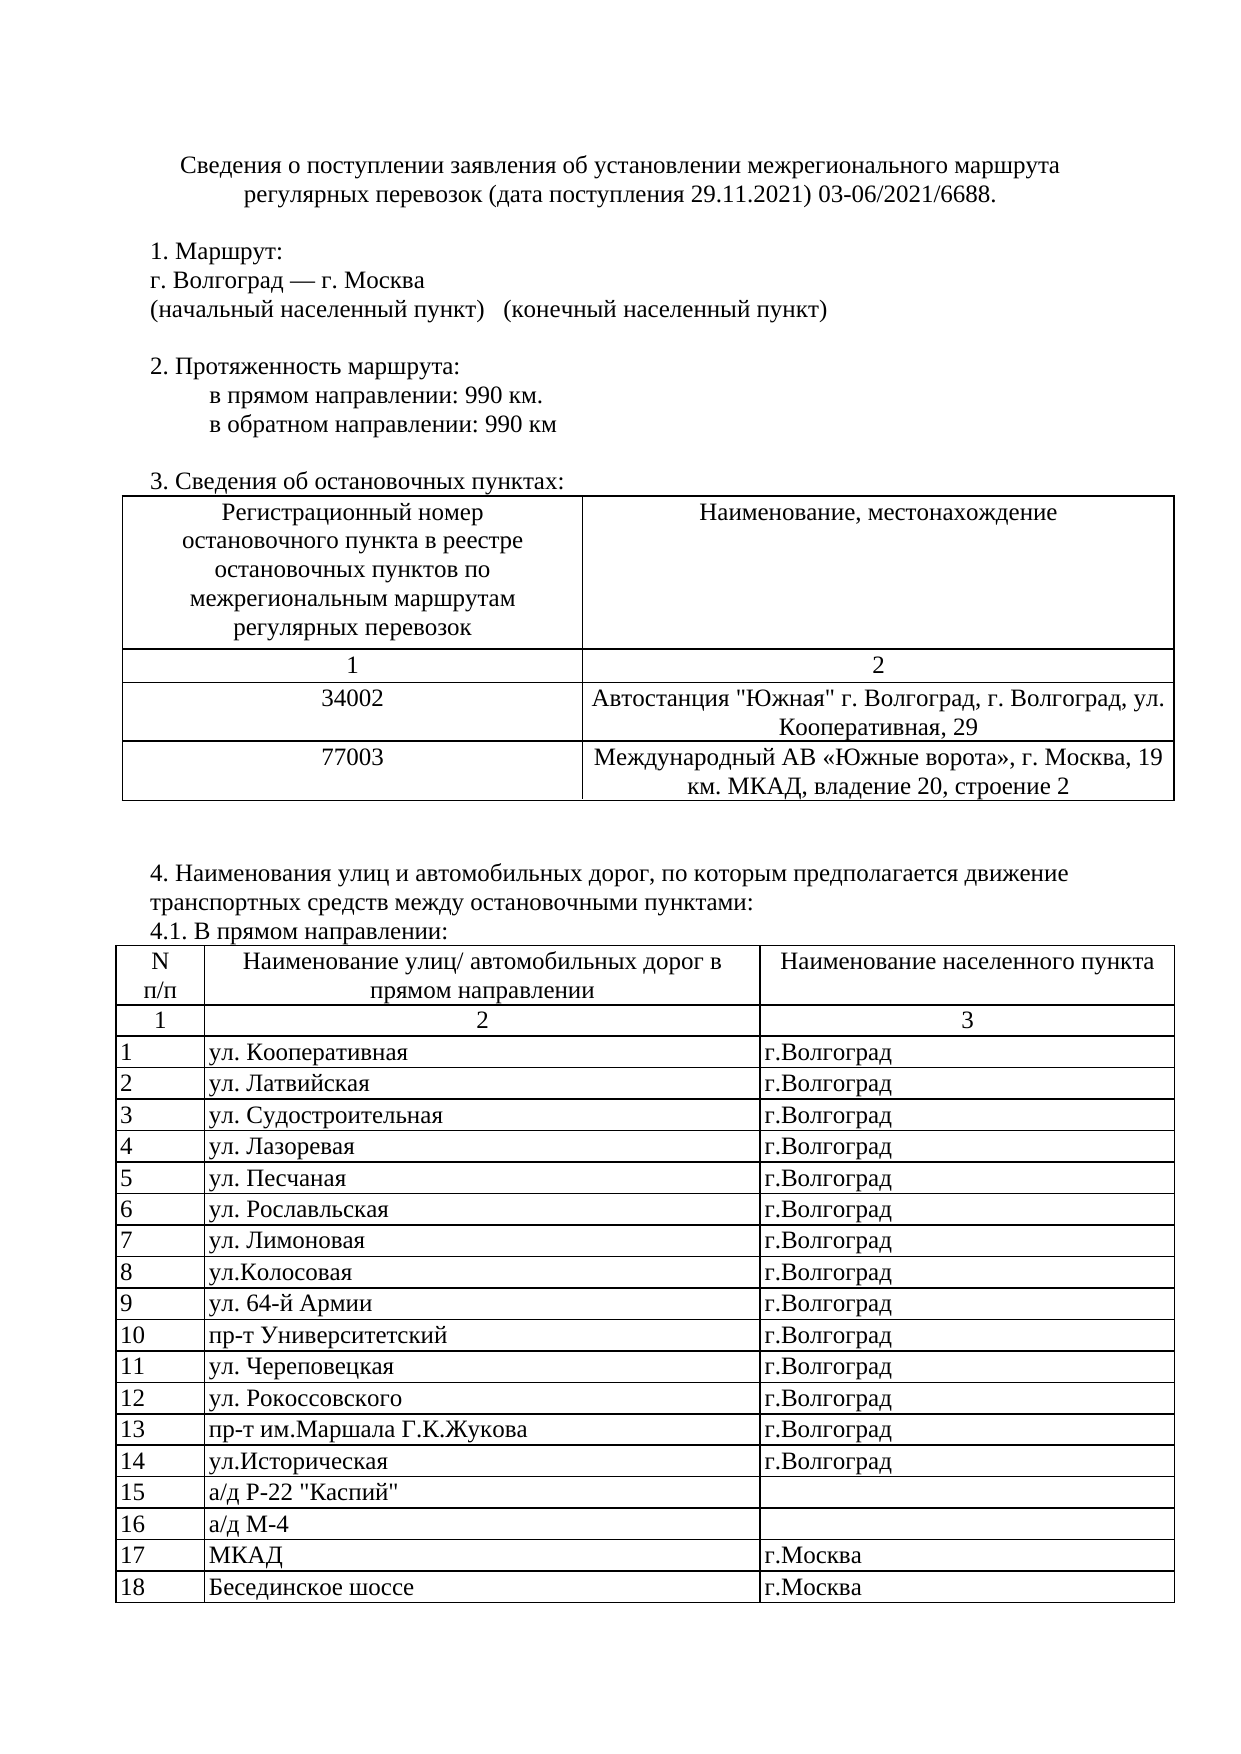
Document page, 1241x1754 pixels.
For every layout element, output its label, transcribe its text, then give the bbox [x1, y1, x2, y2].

table_cell г.Волгоград [761, 1446, 1174, 1476]
table_cell 7 [117, 1226, 204, 1256]
table_cell 1 [123, 650, 582, 681]
table_cell пр-т им.Маршала Г.К.Жукова [205, 1415, 759, 1444]
table_header Наименование населенного пункта [761, 946, 1174, 1004]
text 4. Наименования улиц и автомобильных дорог, по которым предполагается движение транспортных средств между остановочными пунктами: [150, 858, 1090, 916]
table_cell Международный АВ «Южные ворота», г. Москва, 19 км. МКАД, владение 20, строение 2 [583, 742, 1173, 799]
table_cell а/д М-4 [205, 1509, 759, 1539]
table_cell ул. Лимоновая [205, 1226, 759, 1256]
text в обратном направлении: 990 км [150, 409, 1090, 437]
text 3. Сведения об остановочных пунктах: [150, 466, 1090, 495]
text 4.1. В прямом направлении: [150, 916, 1090, 945]
table_cell ул. Судостроительная [205, 1100, 759, 1130]
table_cell г.Волгоград [761, 1068, 1174, 1098]
table_cell 1 [117, 1037, 204, 1067]
table_cell г.Волгоград [761, 1100, 1174, 1130]
table_cell 34002 [123, 683, 582, 740]
table_cell ул. Лазоревая [205, 1131, 759, 1161]
table_cell 6 [117, 1194, 204, 1224]
table_header Регистрационный номер остановочного пункта в реестре остановочных пунктов по межрегиональным маршрутам регулярных перевозок [123, 497, 582, 648]
table_cell ул. Песчаная [205, 1163, 759, 1193]
table_cell ул. Череповецкая [205, 1352, 759, 1381]
table_cell 11 [117, 1352, 204, 1381]
text в прямом направлении: 990 км. [150, 380, 1090, 409]
table_cell 3 [761, 1006, 1174, 1035]
table_cell г.Волгоград [761, 1194, 1174, 1224]
table_cell г.Волгоград [761, 1289, 1174, 1318]
table_cell г.Волгоград [761, 1383, 1174, 1413]
table_cell ул. Кооперативная [205, 1037, 759, 1067]
table_cell 1 [117, 1006, 204, 1035]
table_cell г.Москва [761, 1572, 1174, 1602]
table_header Наименование улиц/ автомобильных дорог в прямом направлении [205, 946, 759, 1004]
table_cell Автостанция "Южная" г. Волгоград, г. Волгоград, ул. Кооперативная, 29 [583, 683, 1173, 740]
table_cell г.Волгоград [761, 1352, 1174, 1381]
table_cell ул. 64-й Армии [205, 1289, 759, 1318]
table_header Наименование, местонахождение [583, 497, 1173, 648]
table_cell 14 [117, 1446, 204, 1476]
table_cell г.Волгоград [761, 1163, 1174, 1193]
table_cell 18 [117, 1572, 204, 1602]
table_cell 4 [117, 1131, 204, 1161]
table_cell 13 [117, 1415, 204, 1444]
table_cell г.Волгоград [761, 1257, 1174, 1287]
text 1. Маршрут: [150, 236, 1090, 265]
table_cell г.Волгоград [761, 1415, 1174, 1444]
text Сведения о поступлении заявления об установлении межрегионального маршрута регулярных перевозок (дата поступления 29.11.2021) 03-06/2021/6688. [150, 150, 1090, 207]
table_cell ул. Латвийская [205, 1068, 759, 1098]
table_cell 9 [117, 1289, 204, 1318]
table_cell 2 [117, 1068, 204, 1098]
table_cell 16 [117, 1509, 204, 1539]
table_cell 2 [583, 650, 1173, 681]
table_cell ул. Рокоссовского [205, 1383, 759, 1413]
table_header N п/п [117, 946, 204, 1004]
table_cell [761, 1509, 1174, 1539]
table_cell а/д Р-22 "Каспий" [205, 1477, 759, 1507]
table_cell 15 [117, 1477, 204, 1507]
table_cell 12 [117, 1383, 204, 1413]
table_cell МКАД [205, 1540, 759, 1570]
table_cell [761, 1477, 1174, 1507]
text (начальный населенный пункт) (конечный населенный пункт) [150, 294, 1090, 322]
text 2. Протяженность маршрута: [150, 351, 1090, 380]
table_cell 8 [117, 1257, 204, 1287]
table_cell 77003 [123, 742, 582, 799]
table_cell 3 [117, 1100, 204, 1130]
table_cell 10 [117, 1320, 204, 1350]
text г. Волгоград — г. Москва [150, 265, 1090, 294]
table_cell г.Волгоград [761, 1320, 1174, 1350]
table_cell 2 [205, 1006, 759, 1035]
table_cell ул.Историческая [205, 1446, 759, 1476]
table_cell г.Волгоград [761, 1226, 1174, 1256]
table_cell пр-т Университетский [205, 1320, 759, 1350]
table_cell г.Волгоград [761, 1037, 1174, 1067]
table_cell г.Волгоград [761, 1131, 1174, 1161]
table_cell Бесединское шоссе [205, 1572, 759, 1602]
table_cell ул.Колосовая [205, 1257, 759, 1287]
table_cell 17 [117, 1540, 204, 1570]
table_cell ул. Рославльская [205, 1194, 759, 1224]
table_cell 5 [117, 1163, 204, 1193]
table_cell г.Москва [761, 1540, 1174, 1570]
